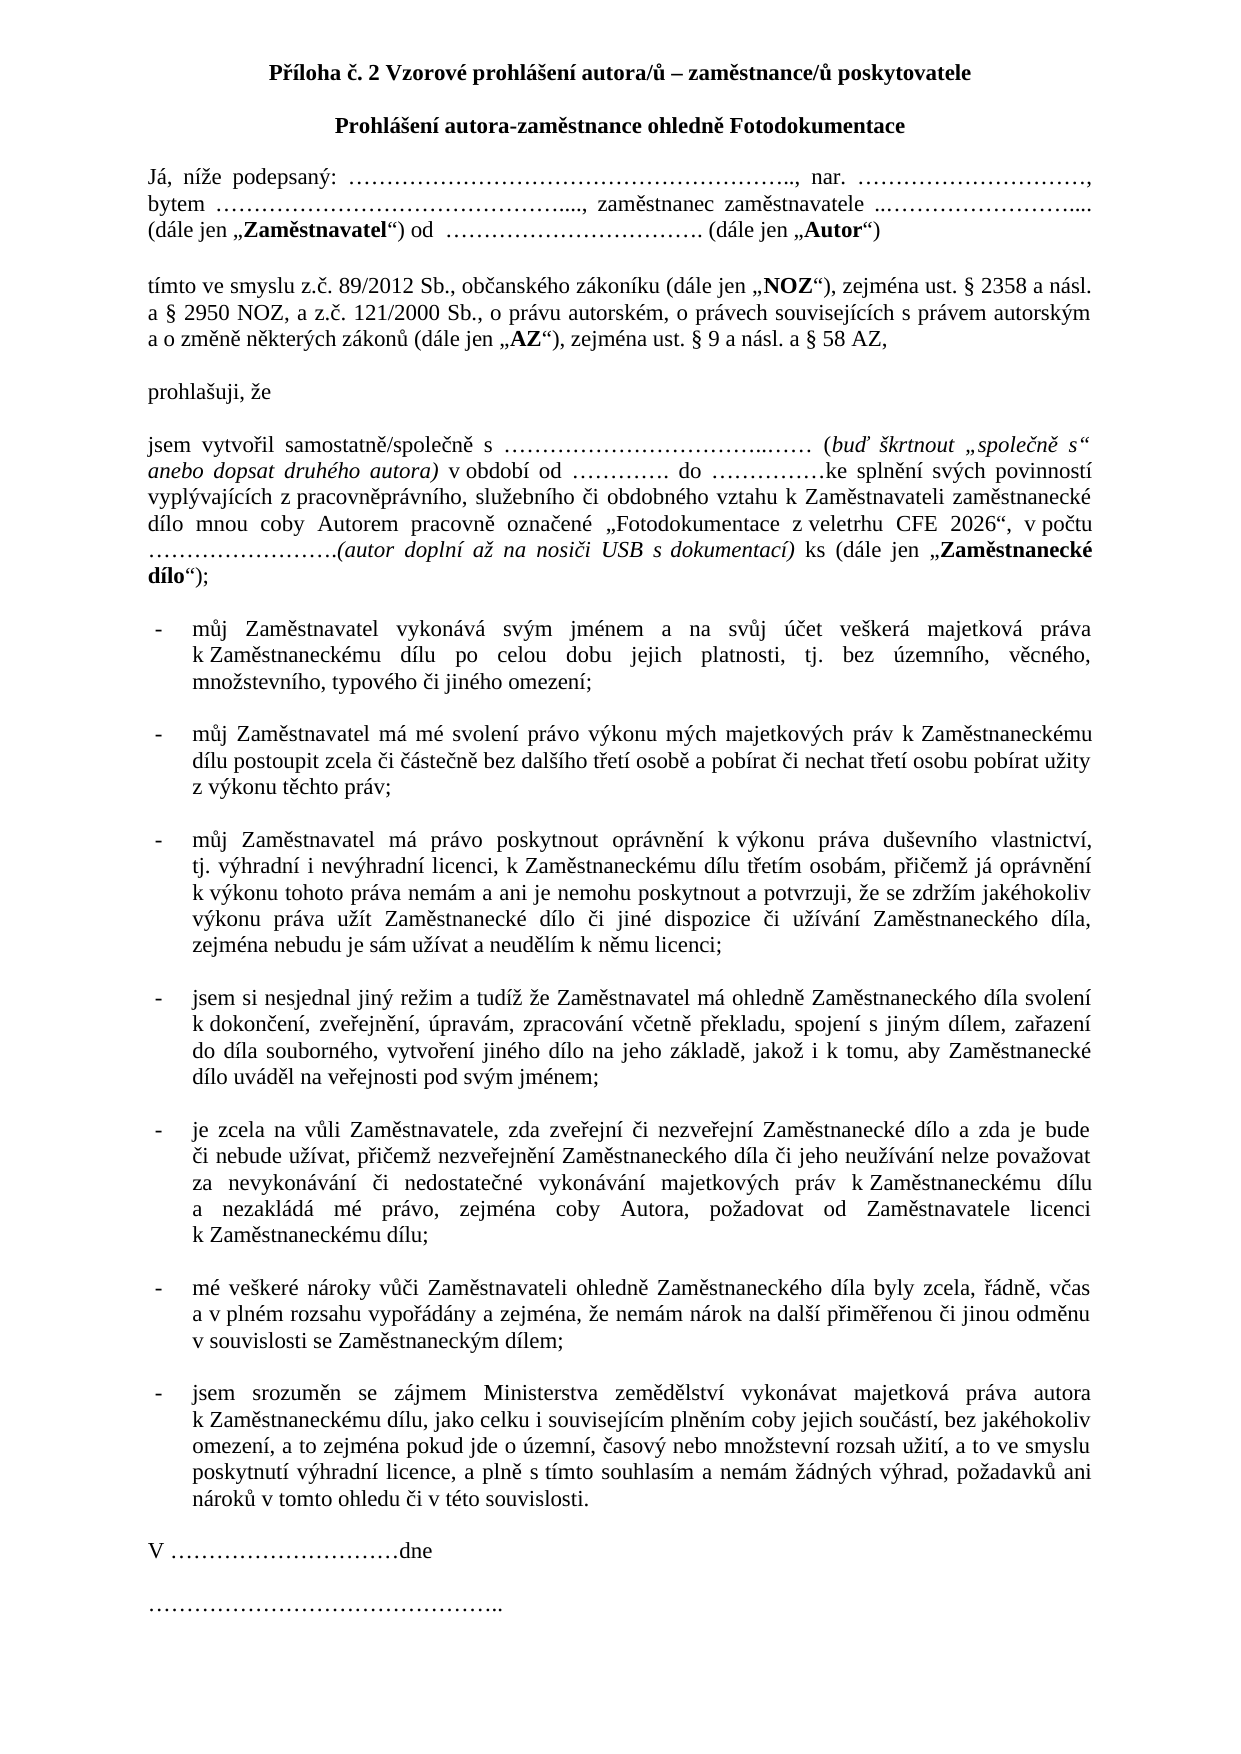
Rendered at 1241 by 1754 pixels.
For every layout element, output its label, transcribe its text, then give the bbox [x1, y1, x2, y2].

list mé veškeré nároky vůči Zaměstnavateli ohledně Zaměstnaneckého díla byly zcela, řádně, včas a v plném rozsahu vypořádány a zejména, že nemám nárok na další přiměřenou či jinou odměnu v souvislosti se Zaměstnaneckým dílem; [154, 1274, 1092, 1353]
text Já, níže podepsaný: ………………………………………………….., nar. …………………………, bytem ………………………………………...., zaměstnanec zaměstnavatele ..…………………….... (dále jen „Zaměstnavatel“) od ……………………………. (dále jen „Autor“) [148, 163, 1092, 242]
text V …………………………dne [148, 1537, 1092, 1564]
text Prohlášení autora-zaměstnance ohledně Fotodokumentace [148, 112, 1092, 138]
text ……………………………………….. [148, 1590, 1092, 1617]
list jsem si nesjednal jiný režim a tudíž že Zaměstnavatel má ohledně Zaměstnaneckého díla svolení k dokončení, zveřejnění, úpravám, zpracování včetně překladu, spojení s jiným dílem, zařazení do díla souborného, vytvoření jiného dílo na jeho základě, jakož i k tomu, aby Zaměstnanecké dílo uváděl na veřejnosti pod svým jménem; [154, 984, 1092, 1089]
text jsem vytvořil samostatně/společně s ……………………………..…… (buď škrtnout „společně s“ anebo dopsat druhého autora) v období od …………. do ……………ke splnění svých povinností vyplývajících z pracovněprávního, služebního či obdobného vztahu k Zaměstnavateli zaměstnanecké dílo mnou coby Autorem pracovně označené „Fotodokumentace z veletrhu CFE 2026“, v počtu …………………….(autor doplní až na nosiči USB s dokumentací) ks (dále jen „Zaměstnanecké dílo“); [148, 431, 1092, 589]
list je zcela na vůli Zaměstnavatele, zda zveřejní či nezveřejní Zaměstnanecké dílo a zda je bude či nebude užívat, přičemž nezveřejnění Zaměstnaneckého díla či jeho neužívání nelze považovat za nevykonávání či nedostatečné vykonávání majetkových práv k Zaměstnaneckému dílu a nezakládá mé právo, zejména coby Autora, požadovat od Zaměstnavatele licenci k Zaměstnaneckému dílu; [154, 1116, 1092, 1248]
list můj Zaměstnavatel vykonává svým jménem a na svůj účet veškerá majetková práva k Zaměstnaneckému dílu po celou dobu jejich platnosti, tj. bez územního, věcného, množstevního, typového či jiného omezení; [154, 615, 1092, 694]
text tímto ve smyslu z.č. 89/2012 Sb., občanského zákoníku (dále jen „NOZ“), zejména ust. § 2358 a násl. a § 2950 NOZ, a z.č. 121/2000 Sb., o právu autorském, o právech souvisejících s právem autorským a o změně některých zákonů (dále jen „AZ“), zejména ust. § 9 a násl. a § 58 AZ, [148, 272, 1092, 352]
text Příloha č. 2 Vzorové prohlášení autora/ů – zaměstnance/ů poskytovatele [148, 59, 1092, 86]
list můj Zaměstnavatel má mé svolení právo výkonu mých majetkových práv k Zaměstnaneckému dílu postoupit zcela či částečně bez dalšího třetí osobě a pobírat či nechat třetí osobu pobírat užity z výkonu těchto práv; [154, 721, 1092, 799]
list můj Zaměstnavatel má právo poskytnout oprávnění k výkonu práva duševního vlastnictví, tj. výhradní i nevýhradní licenci, k Zaměstnaneckému dílu třetím osobám, přičemž já oprávnění k výkonu tohoto práva nemám a ani je nemohu poskytnout a potvrzuji, že se zdržím jakéhokoliv výkonu práva užít Zaměstnanecké dílo či jiné dispozice či užívání Zaměstnaneckého díla, zejména nebudu je sám užívat a neudělím k němu licenci; [154, 826, 1092, 958]
list jsem srozuměn se zájmem Ministerstva zemědělství vykonávat majetková práva autora k Zaměstnaneckému dílu, jako celku i souvisejícím plněním coby jejich součástí, bez jakéhokoliv omezení, a to zejména pokud jde o územní, časový nebo množstevní rozsah užití, a to ve smyslu poskytnutí výhradní licence, a plně s tímto souhlasím a nemám žádných výhrad, požadavků ani nároků v tomto ohledu či v této souvislosti. [154, 1379, 1092, 1511]
text prohlašuji, že [148, 378, 1092, 404]
